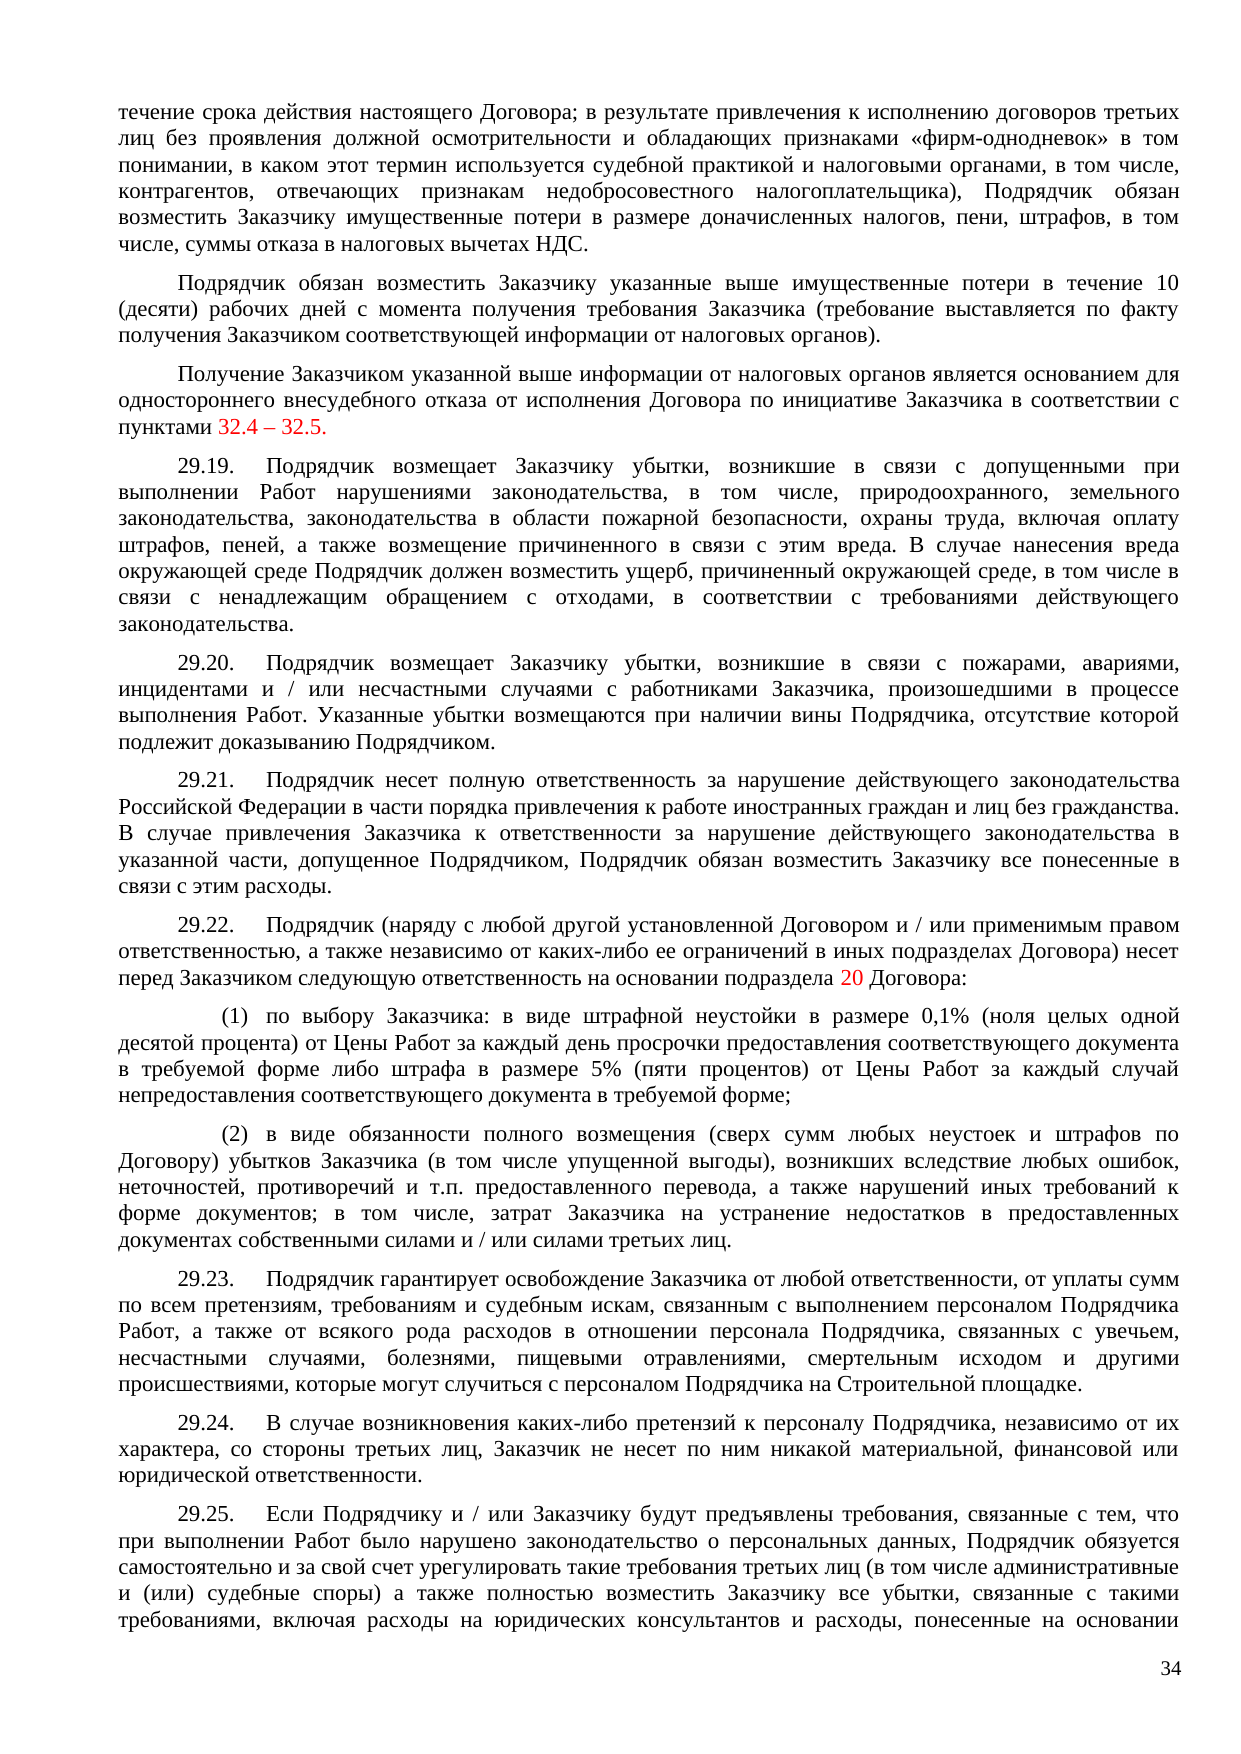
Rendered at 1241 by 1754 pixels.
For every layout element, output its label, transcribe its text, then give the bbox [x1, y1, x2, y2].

text Подрядчик возмещает Заказчику убытки, возникшие в связи с допущенными при выполнении Работ нарушениями законодательства, в том числе, природоохранного, земельного законодательства, законодательства в области пожарной безопасности, охраны труда, включая оплату штрафов, пеней, а также возмещение причиненного в связи с этим вреда. В случае нанесения вреда окружающей среде Подрядчик должен возместить ущерб, причиненный окружающей среде, в том числе в связи с ненадлежащим обращением с отходами, в соответствии с требованиями действующего законодательства. [118, 452, 1181, 636]
text В случае возникновения каких-либо претензий к персоналу Подрядчика, независимо от их характера, со стороны третьих лиц, Заказчик не несет по ним никакой материальной, финансовой или юридической ответственности. [118, 1409, 1181, 1488]
text Подрядчик несет полную ответственность за нарушение действующего законодательства Российской Федерации в части порядка привлечения к работе иностранных граждан и лиц без гражданства. В случае привлечения Заказчика к ответственности за нарушение действующего законодательства в указанной части, допущенное Подрядчиком, Подрядчик обязан возместить Заказчику все понесенные в связи с этим расходы. [118, 767, 1181, 898]
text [118, 98, 1181, 256]
text Подрядчик возмещает Заказчику убытки, возникшие в связи с пожарами, авариями, инцидентами и / или несчастными случаями с работниками Заказчика, произошедшими в процессе выполнения Работ. Указанные убытки возмещаются при наличии вины Подрядчика, отсутствие которой подлежит доказыванию Подрядчиком. [118, 649, 1181, 754]
text по выбору Заказчика: в виде штрафной неустойки в размере 0,1% (ноля целых одной десятой процента) от Цены Работ за каждый день просрочки предоставления соответствующего документа в требуемой форме либо штрафа в размере 5% (пяти процентов) от Цены Работ за каждый случай непредоставления соответствующего документа в требуемой форме; [118, 1002, 1181, 1108]
list Подрядчик обязан возместить Заказчику указанные выше имущественные потери в течение 10 (десяти) рабочих дней с момента получения требования Заказчика (требование выставляется по факту получения Заказчиком соответствующей информации от налоговых органов). [118, 268, 1181, 348]
text Подрядчик (наряду с любой другой установленной Договором и / или применимым правом ответственностью, а также независимо от каких-либо ее ограничений в иных подразделах Договора) несет перед Заказчиком следующую ответственность на основании подраздела 20 Договора: [118, 911, 1181, 990]
list Получение Заказчиком указанной выше информации от налоговых органов является основанием для одностороннего внесудебного отказа от исполнения Договора по инициативе Заказчика в соответствии с пунктами 32.4 – 32.5. [118, 360, 1181, 439]
text в виде обязанности полного возмещения (сверх сумм любых неустоек и штрафов по Договору) убытков Заказчика (в том числе упущенной выгоды), возникших вследствие любых ошибок, неточностей, противоречий и т.п. предоставленного перевода, а также нарушений иных требований к форме документов; в том числе, затрат Заказчика на устранение недостатков в предоставленных документах собственными силами и / или силами третьих лиц. [118, 1120, 1181, 1252]
text Подрядчик гарантирует освобождение Заказчика от любой ответственности, от уплаты сумм по всем претензиям, требованиям и судебным искам, связанным с выполнением персоналом Подрядчика Работ, а также от всякого рода расходов в отношении персонала Подрядчика, связанных с увечьем, несчастными случаями, болезнями, пищевыми отравлениями, смертельным исходом и другими происшествиями, которые могут случиться с персоналом Подрядчика на Строительной площадке. [118, 1264, 1181, 1396]
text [118, 1500, 1181, 1632]
